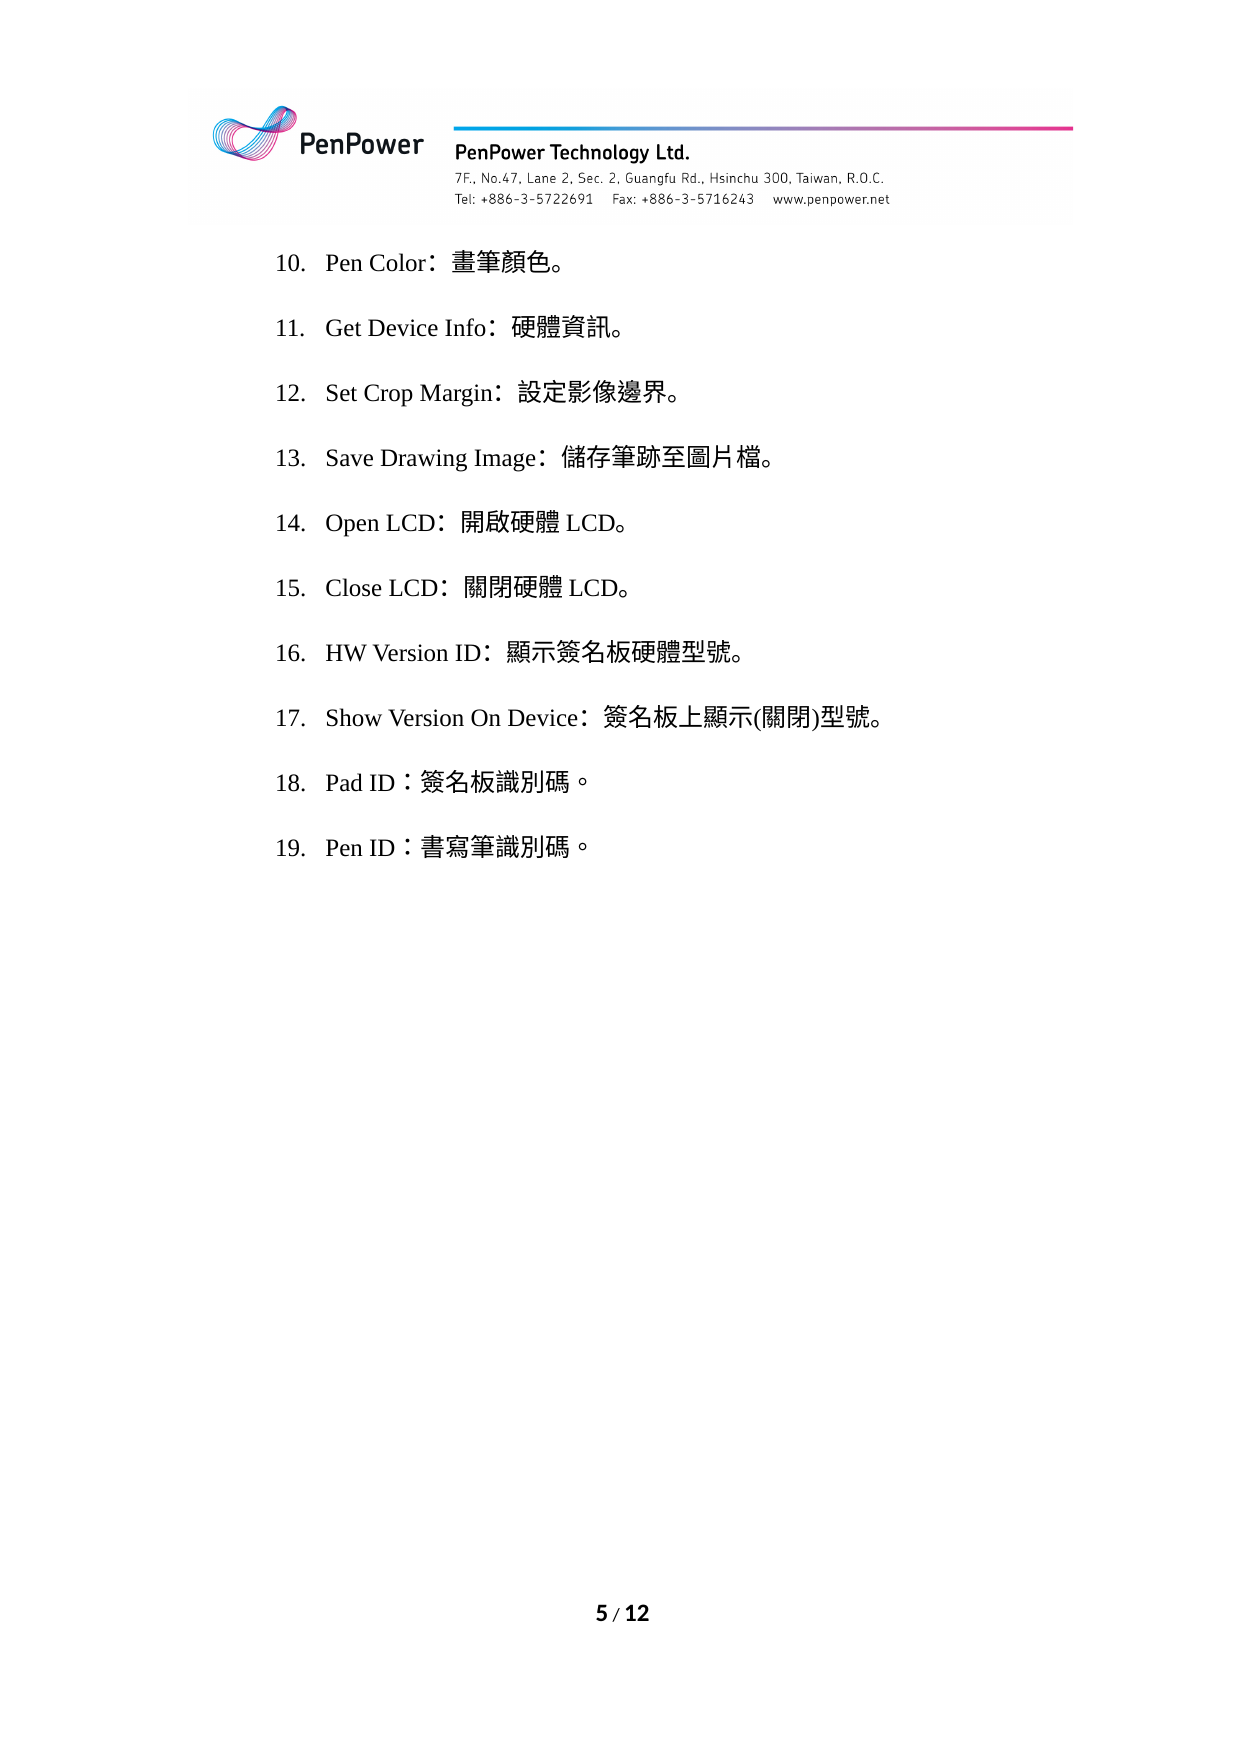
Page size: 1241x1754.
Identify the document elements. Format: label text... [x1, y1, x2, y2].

list Pad ID：簽名板識別碼。 [275, 748, 1053, 813]
list Save Drawing Image：儲存筆跡至圖片檔。 [275, 423, 1053, 488]
picture [187, 88, 1074, 225]
list Pen Color：畫筆顏色。 [275, 228, 1053, 293]
list Pen ID：書寫筆識別碼。 [275, 813, 1053, 878]
list Close LCD：關閉硬體LCD。 [275, 553, 1053, 618]
list Set Crop Margin：設定影像邊界。 [275, 358, 1053, 423]
list Open LCD：開啟硬體LCD。 [275, 488, 1053, 553]
list HW Version ID：顯示簽名板硬體型號。 [275, 618, 1053, 683]
list Get Device Info：硬體資訊。 [275, 293, 1053, 358]
list Show Version On Device：簽名板上顯示(關閉)型號。 [275, 683, 1053, 748]
